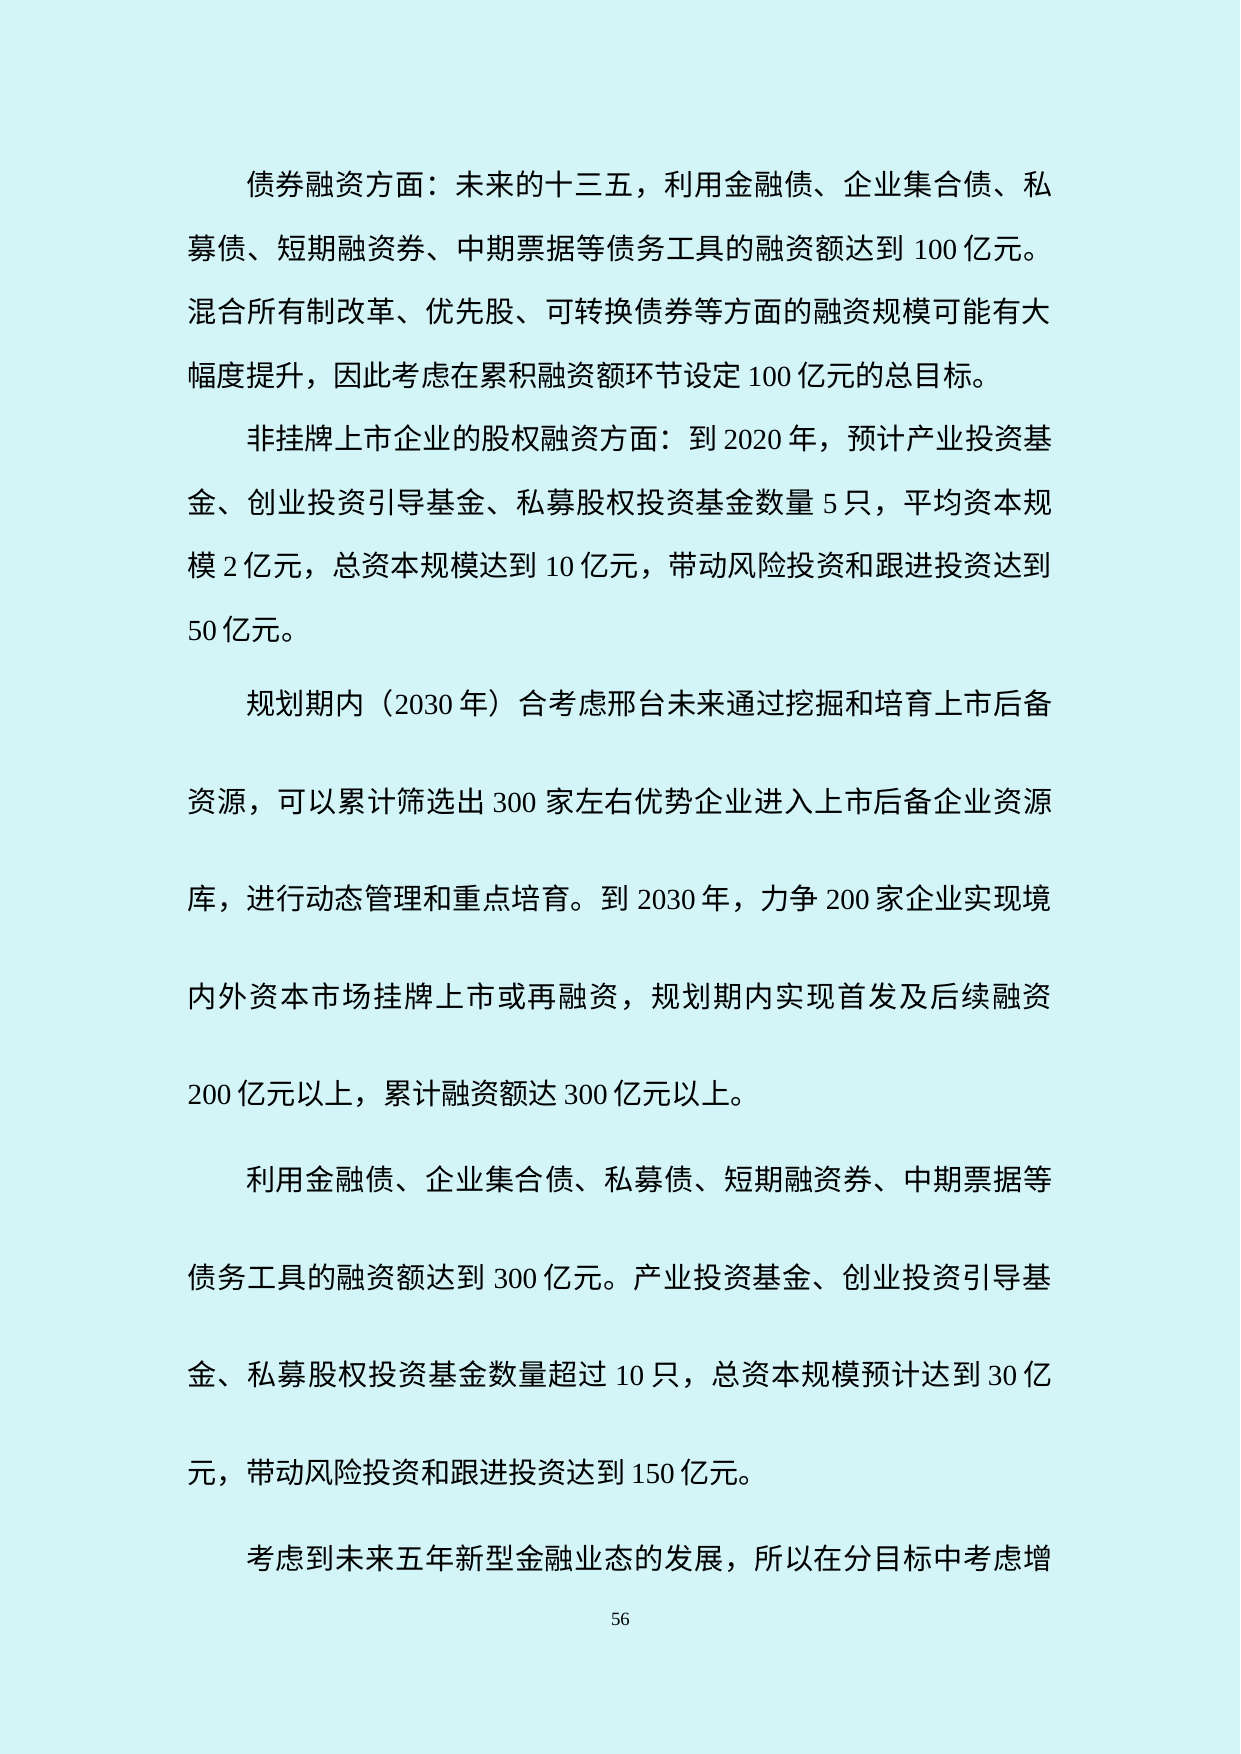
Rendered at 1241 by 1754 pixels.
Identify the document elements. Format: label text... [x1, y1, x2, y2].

text 利用金融债、企业集合债、私募债、短期融资券、中期票据等债务工具的融资额达到300亿元。产业投资基金、创业投资引导基金、私募股权投资基金数量超过10只，总资本规模预计达到30亿元，带动风险投资和跟进投资达到150亿元。 [187, 1146, 1053, 1503]
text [187, 1524, 1053, 1589]
text 债券融资方面：未来的十三五，利用金融债、企业集合债、私募债、短期融资券、中期票据等债务工具的融资额达到100亿元。混合所有制改革、优先股、可转换债券等方面的融资规模可能有大幅度提升，因此考虑在累积融资额环节设定100亿元的总目标。 [187, 162, 1053, 394]
text 规划期内（2030年）合考虑邢台未来通过挖掘和培育上市后备资源，可以累计筛选出300 家左右优势企业进入上市后备企业资源库，进行动态管理和重点培育。到2030年，力争200家企业实现境内外资本市场挂牌上市或再融资，规划期内实现首发及后续融资200亿元以上，累计融资额达300亿元以上。 [187, 669, 1053, 1124]
text 非挂牌上市企业的股权融资方面：到2020年，预计产业投资基金、创业投资引导基金、私募股权投资基金数量5只，平均资本规模2亿元，总资本规模达到10亿元，带动风险投资和跟进投资达到50亿元。 [187, 416, 1053, 648]
